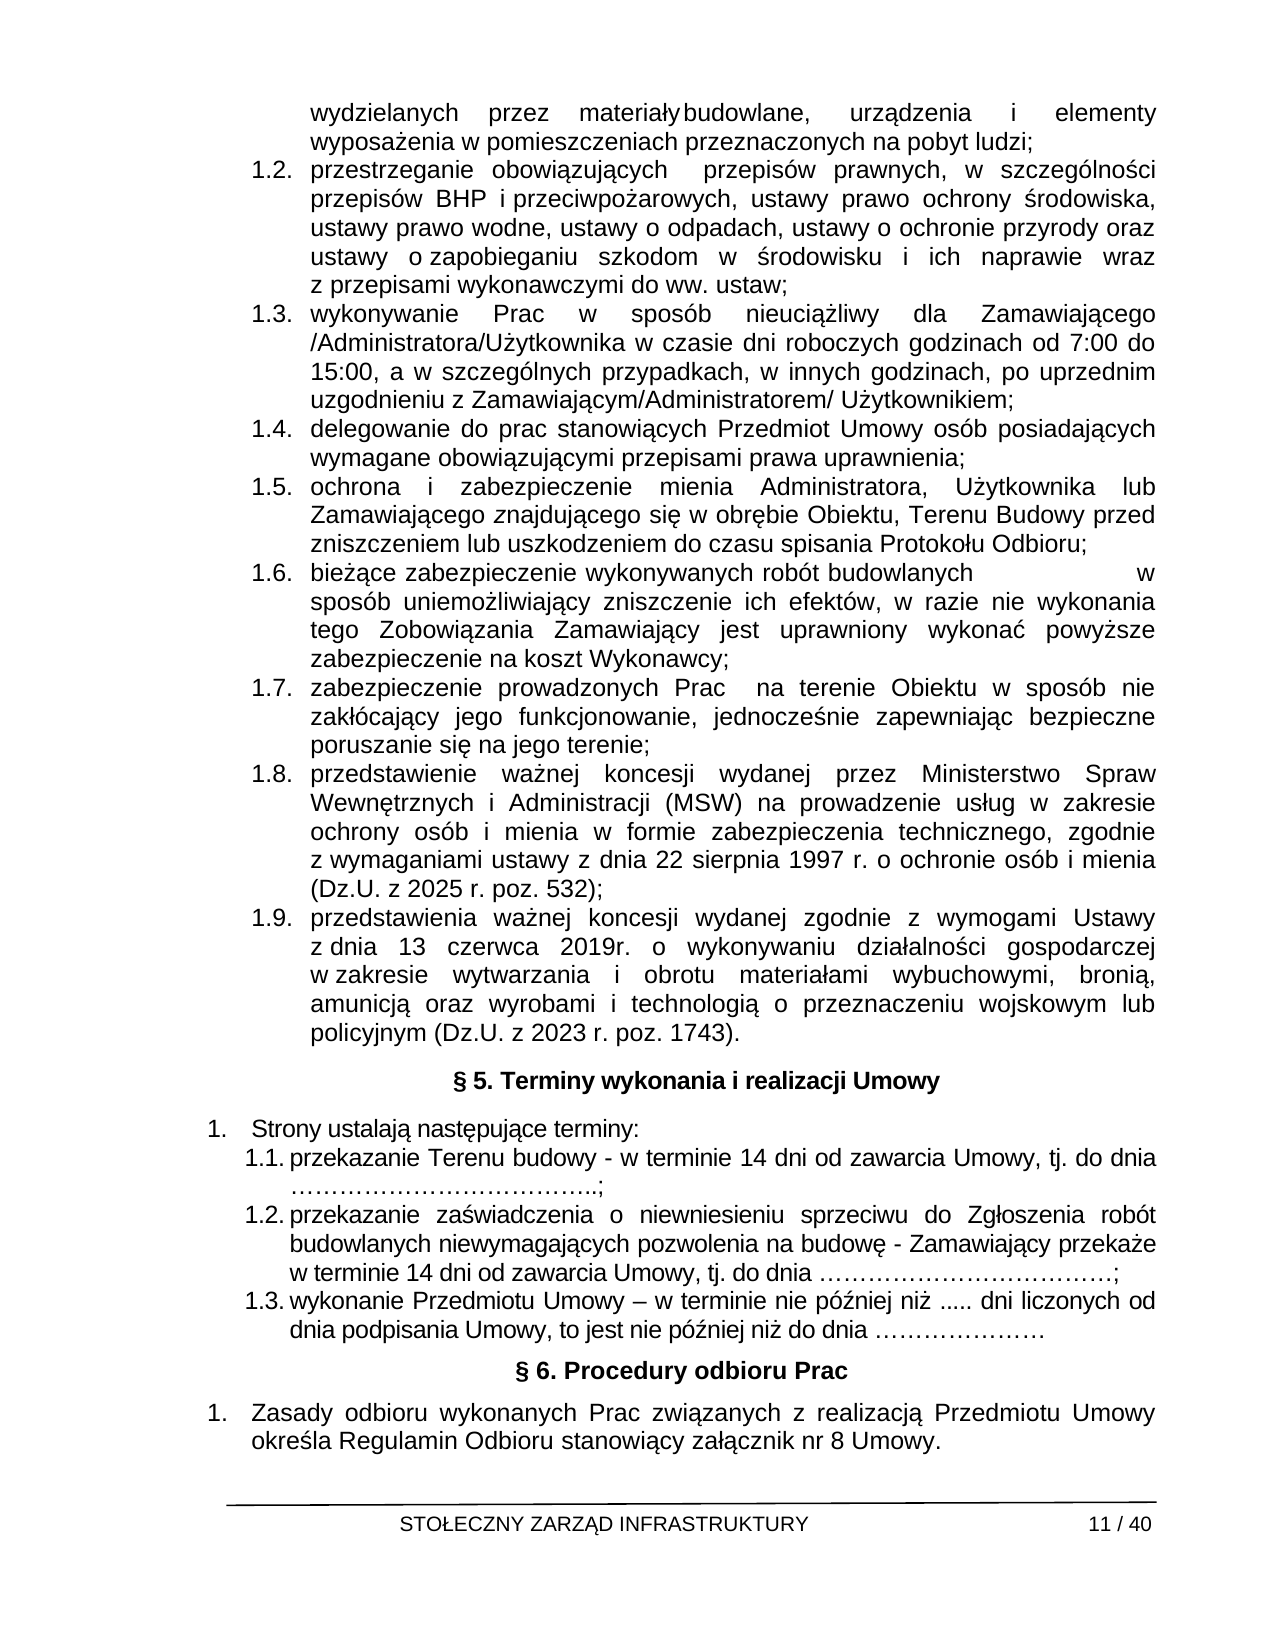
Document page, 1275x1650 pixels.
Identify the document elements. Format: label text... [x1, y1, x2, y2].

list delegowanie do prac stanowiących Przedmiot Umowy osób posiadających wymagane obowiązującymi przepisami prawa uprawnienia; [251, 414, 1157, 472]
text § 5. Terminy wykonania i realizacji Umowy [236, 1066, 1157, 1094]
list przedstawienia ważnej koncesji wydanej zgodnie z wymogami Ustawy z dnia 13 czerwca 2019r. o wykonywaniu działalności gospodarczej w zakresie wytwarzania i obrotu materiałami wybuchowymi, bronią, amunicją oraz wyrobami i technologią o przeznaczeniu wojskowym lub policyjnym (Dz.U. z 2023 r. poz. 1743). [251, 903, 1157, 1047]
list ochrona i zabezpieczenie mienia Administratora, Użytkownika lub Zamawiającego znajdującego się w obrębie Obiektu, Terenu Budowy przed zniszczeniem lub uszkodzeniem do czasu spisania Protokołu Odbioru; [251, 472, 1157, 558]
list przekazanie Terenu budowy - w terminie 14 dni od zawarcia Umowy, tj. do dnia ………………………………..; [244, 1142, 1157, 1200]
list zabezpieczenie prowadzonych Prac na terenie Obiektu w sposób nie zakłócający jego funkcjonowanie, jednocześnie zapewniając bezpieczne poruszanie się na jego terenie; [251, 673, 1157, 759]
list wykonanie Przedmiotu Umowy – w terminie nie później niż ..... dni liczonych od dnia podpisania Umowy, to jest nie później niż do dnia ………………… [244, 1286, 1157, 1344]
subtitle § 6. Procedury odbioru Prac [207, 1356, 1157, 1385]
list wykonywanie Prac w sposób nieuciążliwy dla Zamawiającego /Administratora/Użytkownika w czasie dni roboczych godzinach od 7:00 do 15:00, a w szczególnych przypadkach, w innych godzinach, po uprzednim uzgodnieniu z Zamawiającym/Administratorem/ Użytkownikiem; [251, 299, 1157, 414]
list przekazanie zaświadczenia o niewniesieniu sprzeciwu do Zgłoszenia robót budowlanych niewymagających pozwolenia na budowę - Zamawiający przekaże w terminie 14 dni od zawarcia Umowy, tj. do dnia ………………………………; [244, 1200, 1157, 1286]
list Zasady odbioru wykonanych Prac związanych z realizacją Przedmiotu Umowy określa Regulamin Odbioru stanowiący załącznik nr 8 Umowy. [207, 1397, 1157, 1455]
list przestrzeganie obowiązujących przepisów prawnych, w szczególności przepisów BHP i przeciwpożarowych, ustawy prawo ochrony środowiska, ustawy prawo wodne, ustawy o odpadach, ustawy o ochronie przyrody oraz ustawy o zapobieganiu szkodom w środowisku i ich naprawie wraz z przepisami wykonawczymi do ww. ustaw; [251, 155, 1157, 299]
list przedstawienie ważnej koncesji wydanej przez Ministerstwo Spraw Wewnętrznych i Administracji (MSW) na prowadzenie usług w zakresie ochrony osób i mienia w formie zabezpieczenia technicznego, zgodnie z wymaganiami ustawy z dnia 22 sierpnia 1997 r. o ochronie osób i mienia (Dz.U. z 2025 r. poz. 532); [251, 759, 1157, 903]
list Strony ustalają następujące terminy: [207, 1114, 1157, 1142]
list bieżące zabezpieczenie wykonywanych robót budowlanych w sposób uniemożliwiający zniszczenie ich efektów, w razie nie wykonania tego Zobowiązania Zamawiający jest uprawniony wykonać powyższe zabezpieczenie na koszt Wykonawcy; [251, 558, 1157, 673]
